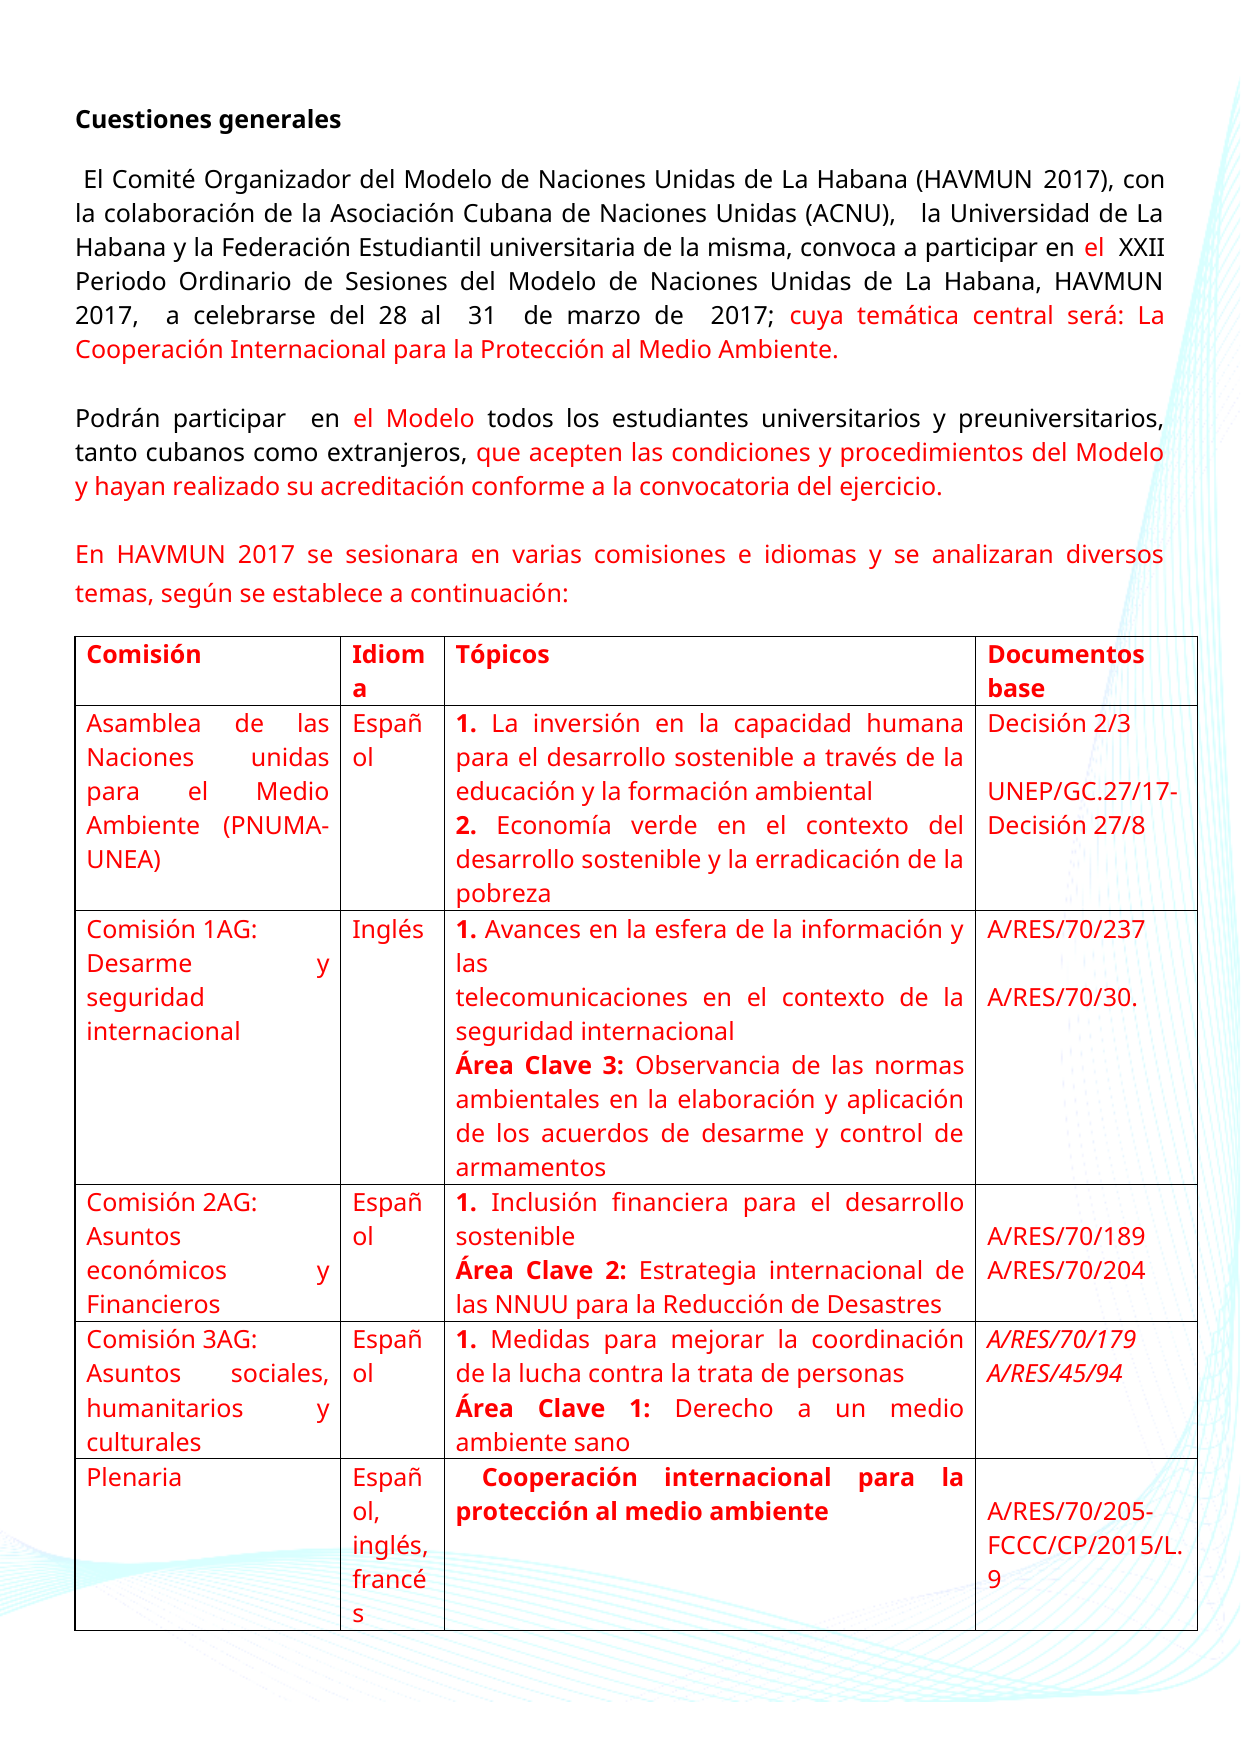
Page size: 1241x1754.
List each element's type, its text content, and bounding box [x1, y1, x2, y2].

table_cell A/RES/70/205- FCCC/CP/2015/L.9 [976, 1459, 1197, 1630]
table_header Documentos base [976, 637, 1197, 705]
table_cell Plenaria [76, 1459, 340, 1630]
table_header Comisión [76, 637, 340, 705]
text Podrán participar en el Modelo todos los estudiantes universitarios y preuniversitarios, tanto cubanos como extranjeros, que acepten las condiciones y procedimientos del Modelo y hayan realizado su acreditación conforme a la convocatoria del ejercicio. [75, 400, 1165, 502]
table_cell Asamblea de las Naciones unidas para el Medio Ambiente (PNUMA-UNEA) [76, 706, 340, 910]
table_cell Español [341, 706, 444, 910]
table_cell Comisión 3AG: Asuntos sociales, humanitarios y culturales [76, 1322, 340, 1458]
table_cell A/RES/70/189 A/RES/70/204 [976, 1185, 1197, 1321]
table_cell Español, inglés, francés [341, 1459, 444, 1630]
table_cell 1. Medidas para mejorar la coordinación de la lucha contra la trata de personas Área Clave 1: Derecho a un medio ambiente sano [445, 1322, 975, 1458]
table_cell Comisión 1AG: Desarme y seguridad internacional [76, 911, 340, 1184]
table_cell 1. Inclusión financiera para el desarrollo sostenible Área Clave 2: Estrategia internacional de las NNUU para la Reducción de Desastres [445, 1185, 975, 1321]
table_header Idioma [341, 637, 444, 705]
text En HAVMUN 2017 se sesionara en varias comisiones e idiomas y se analizaran diversos temas, según se establece a continuación: [75, 536, 1165, 610]
table_cell 1. Avances en la esfera de la información y las telecomunicaciones en el contexto de la seguridad internacional Área Clave 3: Observancia de las normas ambientales en la elaboración y aplicación de los acuerdos de desarme y control de armamentos [445, 911, 975, 1184]
table_cell Comisión 2AG: Asuntos económicos y Financieros [76, 1185, 340, 1321]
table_cell Inglés [341, 911, 444, 1184]
table_header Tópicos [445, 637, 975, 705]
text Cuestiones generales [75, 102, 1165, 136]
table_cell Cooperación internacional para la protección al medio ambiente [445, 1459, 975, 1630]
table_cell 1. La inversión en la capacidad humana para el desarrollo sostenible a través de la educación y la formación ambiental 2. Economía verde en el contexto del desarrollo sostenible y la erradicación de la pobreza [445, 706, 975, 910]
table_cell A/RES/70/237 A/RES/70/30. [976, 911, 1197, 1184]
text El Comité Organizador del Modelo de Naciones Unidas de La Habana (HAVMUN 2017), con la colaboración de la Asociación Cubana de Naciones Unidas (ACNU), la Universidad de La Habana y la Federación Estudiantil universitaria de la misma, convoca a participar en el XXII Periodo Ordinario de Sesiones del Modelo de Naciones Unidas de La Habana, HAVMUN 2017, a celebrarse del 28 al 31 de marzo de 2017; cuya temática central será: La Cooperación Internacional para la Protección al Medio Ambiente. [75, 162, 1165, 366]
table_cell Decisión 2/3 UNEP/GC.27/17-Decisión 27/8 [976, 706, 1197, 910]
table_cell Español [341, 1322, 444, 1458]
table_cell Español [341, 1185, 444, 1321]
table_cell A/RES/70/179 A/RES/45/94 [976, 1322, 1197, 1458]
